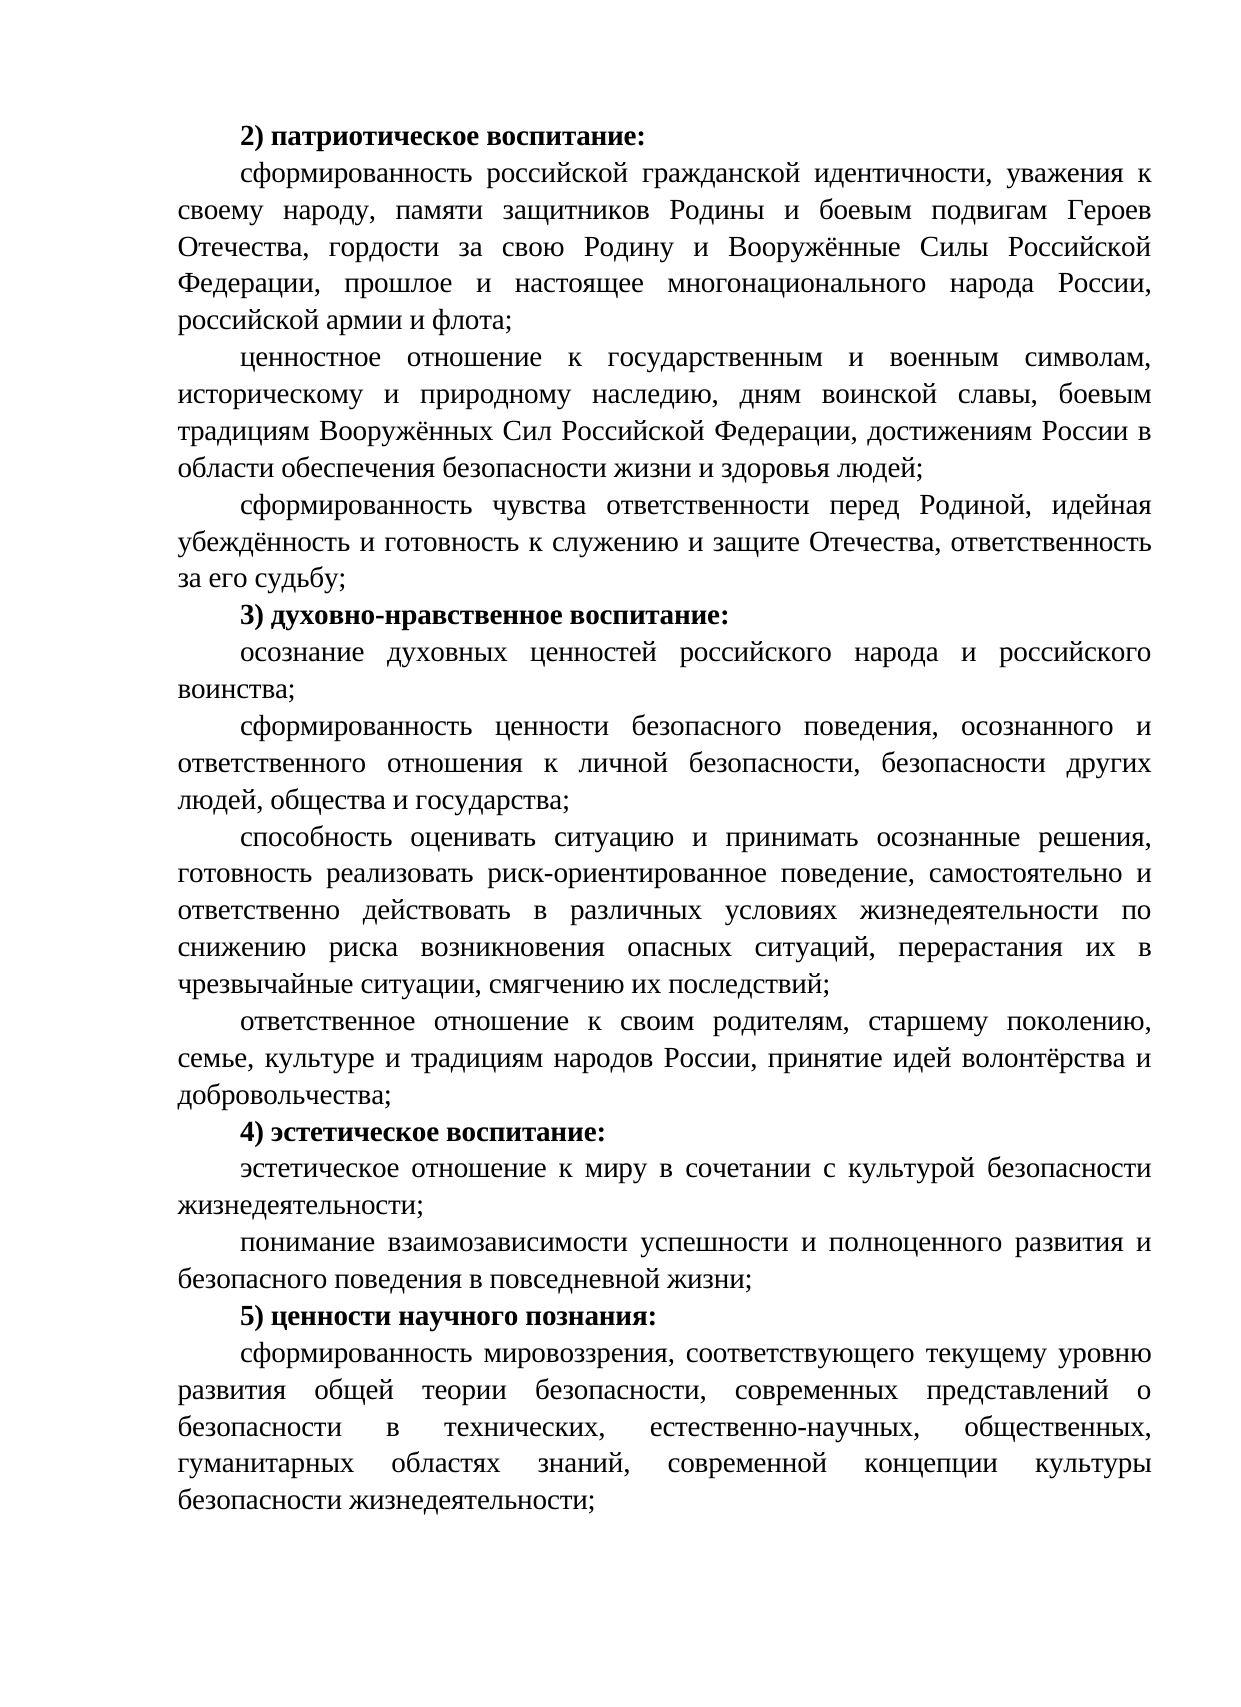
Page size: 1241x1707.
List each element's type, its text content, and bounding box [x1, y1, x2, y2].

text ответственное отношение к своим родителям, старшему поколению, семье, культуре и традициям народов России, принятие идей волонтёрства и добровольчества; [177, 1003, 1152, 1110]
text сформированность ценности безопасного поведения, осознанного и ответственного отношения к личной безопасности, безопасности других людей, общества и государства; [177, 708, 1152, 815]
text 5) ценности научного познания: [177, 1298, 1152, 1332]
text 4) эстетическое воспитание: [177, 1114, 1152, 1147]
text ценностное отношение к государственным и военным символам, историческому и природному наследию, дням воинской славы, боевым традициям Вооружённых Сил Российской Федерации, достижениям России в области обеспечения безопасности жизни и здоровья людей; [177, 339, 1152, 483]
text эстетическое отношение к миру в сочетании с культурой безопасности жизнедеятельности; [177, 1151, 1152, 1221]
text сформированность чувства ответственности перед Родиной, идейная убеждённость и готовность к служению и защите Отечества, ответственность за его судьбу; [177, 487, 1152, 594]
text сформированность мировоззрения, соответствующего текущему уровню развития общей теории безопасности, современных представлений о безопасности в технических, естественно-научных, общественных, гуманитарных областях знаний, современной концепции культуры безопасности жизнедеятельности; [177, 1335, 1152, 1516]
text сформированность российской гражданской идентичности, уважения к своему народу, памяти защитников Родины и боевым подвигам Героев Отечества, гордости за свою Родину и Вооружённые Силы Российской Федерации, прошлое и настоящее многонационального народа России, российской армии и флота; [177, 155, 1152, 336]
text способность оценивать ситуацию и принимать осознанные решения, готовность реализовать риск-ориентированное поведение, самостоятельно и ответственно действовать в различных условиях жизнедеятельности по снижению риска возникновения опасных ситуаций, перерастания их в чрезвычайные ситуации, смягчению их последствий; [177, 819, 1152, 1000]
text понимание взаимозависимости успешности и полноценного развития и безопасного поведения в повседневной жизни; [177, 1224, 1152, 1295]
text 2) патриотическое воспитание: [177, 118, 1152, 152]
text осознание духовных ценностей российского народа и российского воинства; [177, 634, 1152, 705]
text 3) духовно-нравственное воспитание: [177, 597, 1152, 631]
